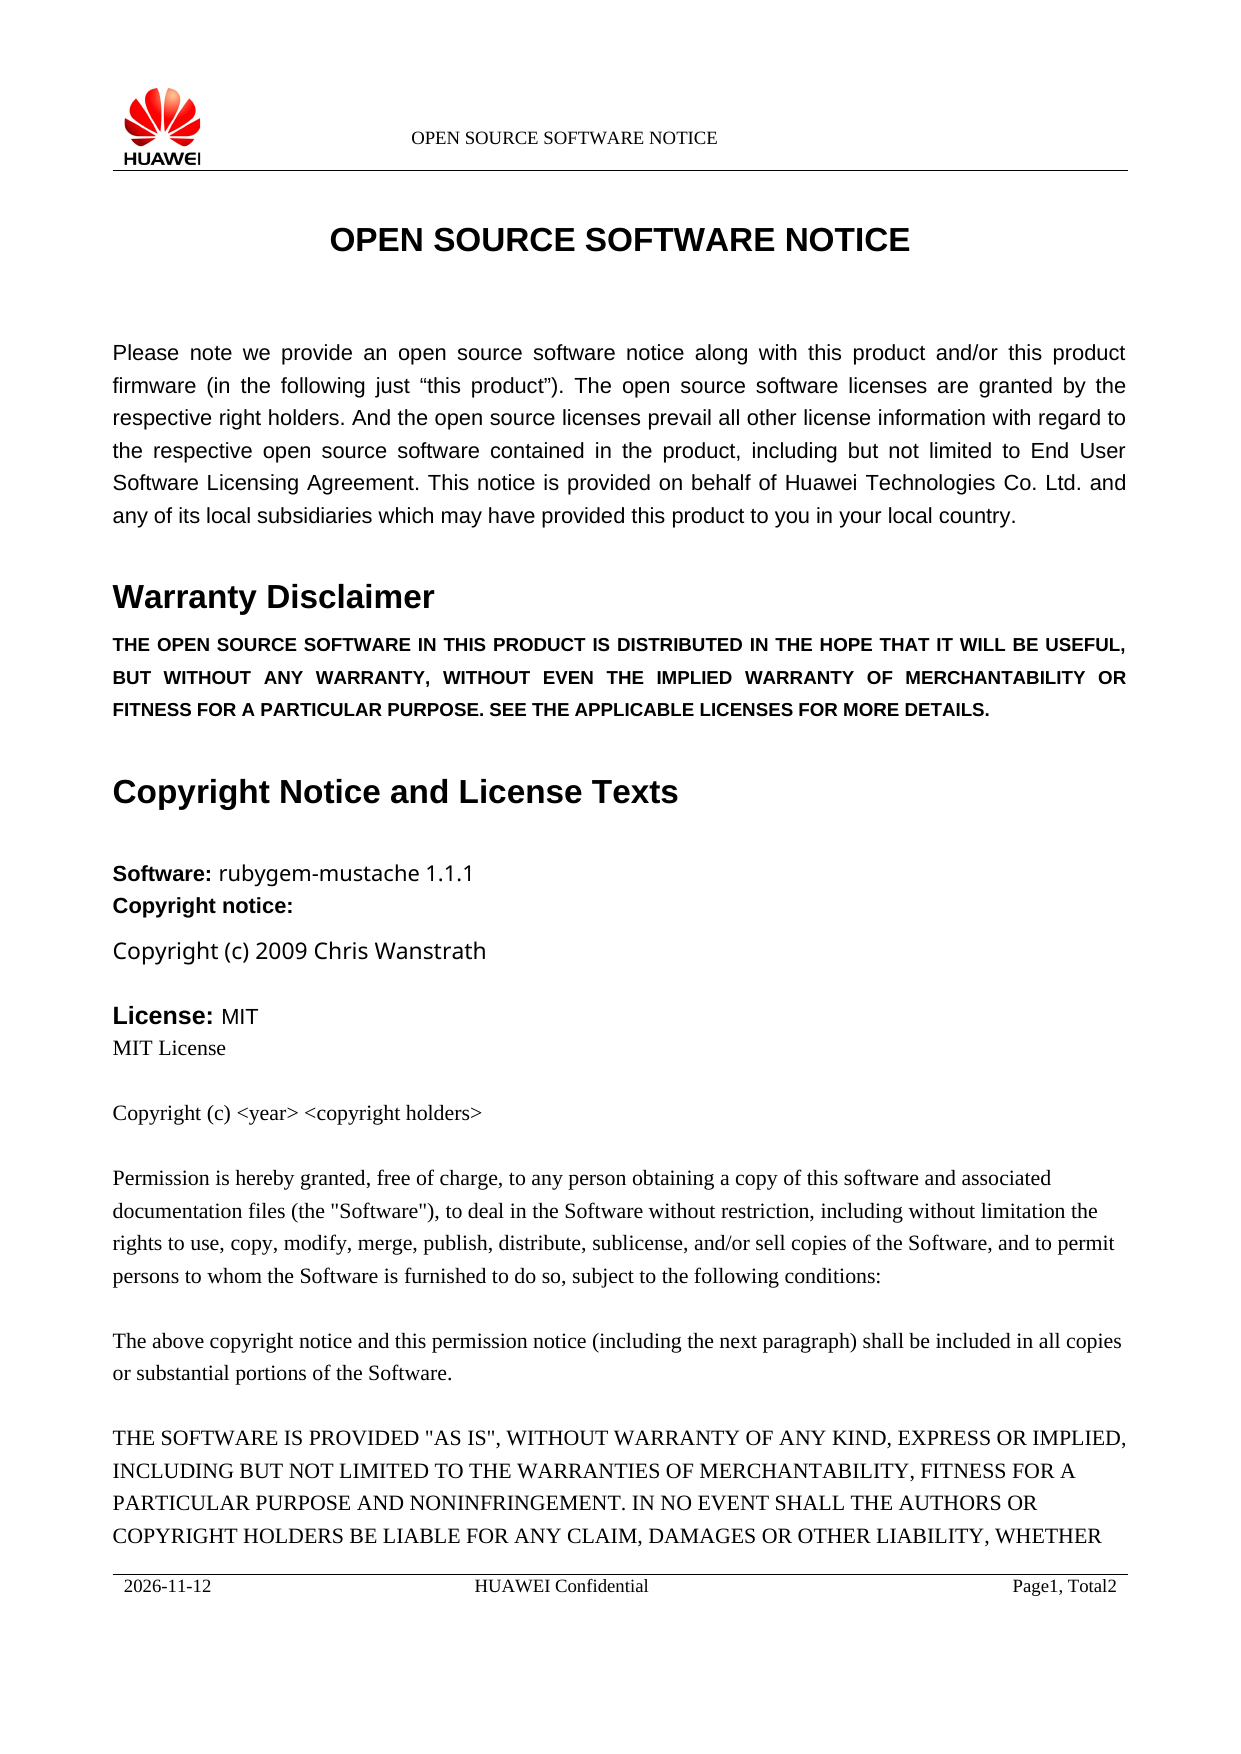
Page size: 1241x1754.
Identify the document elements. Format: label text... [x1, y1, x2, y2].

text Copyright notice: [112, 889, 1128, 921]
text License: MIT [112, 999, 1128, 1031]
title Software: rubygem-mustache 1.1.1 [112, 856, 1128, 889]
text Copyright Notice and License Texts [112, 759, 1128, 824]
text OPEN SOURCE SOFTWARE NOTICE [112, 206, 1128, 271]
text Copyright (c) 2009 Chris Wanstrath [112, 934, 1128, 999]
text The open source software in this product is distributed in the hope that it will be useful, but WITHOUT ANY WARRANTY, without even the implied warranty of MERCHANTABILITY or FITNESS FOR A PARTICULAR PURPOSE. See the applicable licenses for more details. [112, 629, 1128, 726]
text Warranty Disclaimer [112, 564, 1128, 629]
text Please note we provide an open source software notice along with this product and/or this product firmware (in the following just “this product”). The open source software licenses are granted by the respective right holders. And the open source licenses prevail all other license information with regard to the respective open source software contained in the product, including but not limited to End User Software Licensing Agreement. This notice is provided on behalf of Huawei Technologies Co. Ltd. and any of its local subsidiaries which may have provided this product to you in your local country. [112, 336, 1128, 531]
picture [124, 88, 201, 165]
